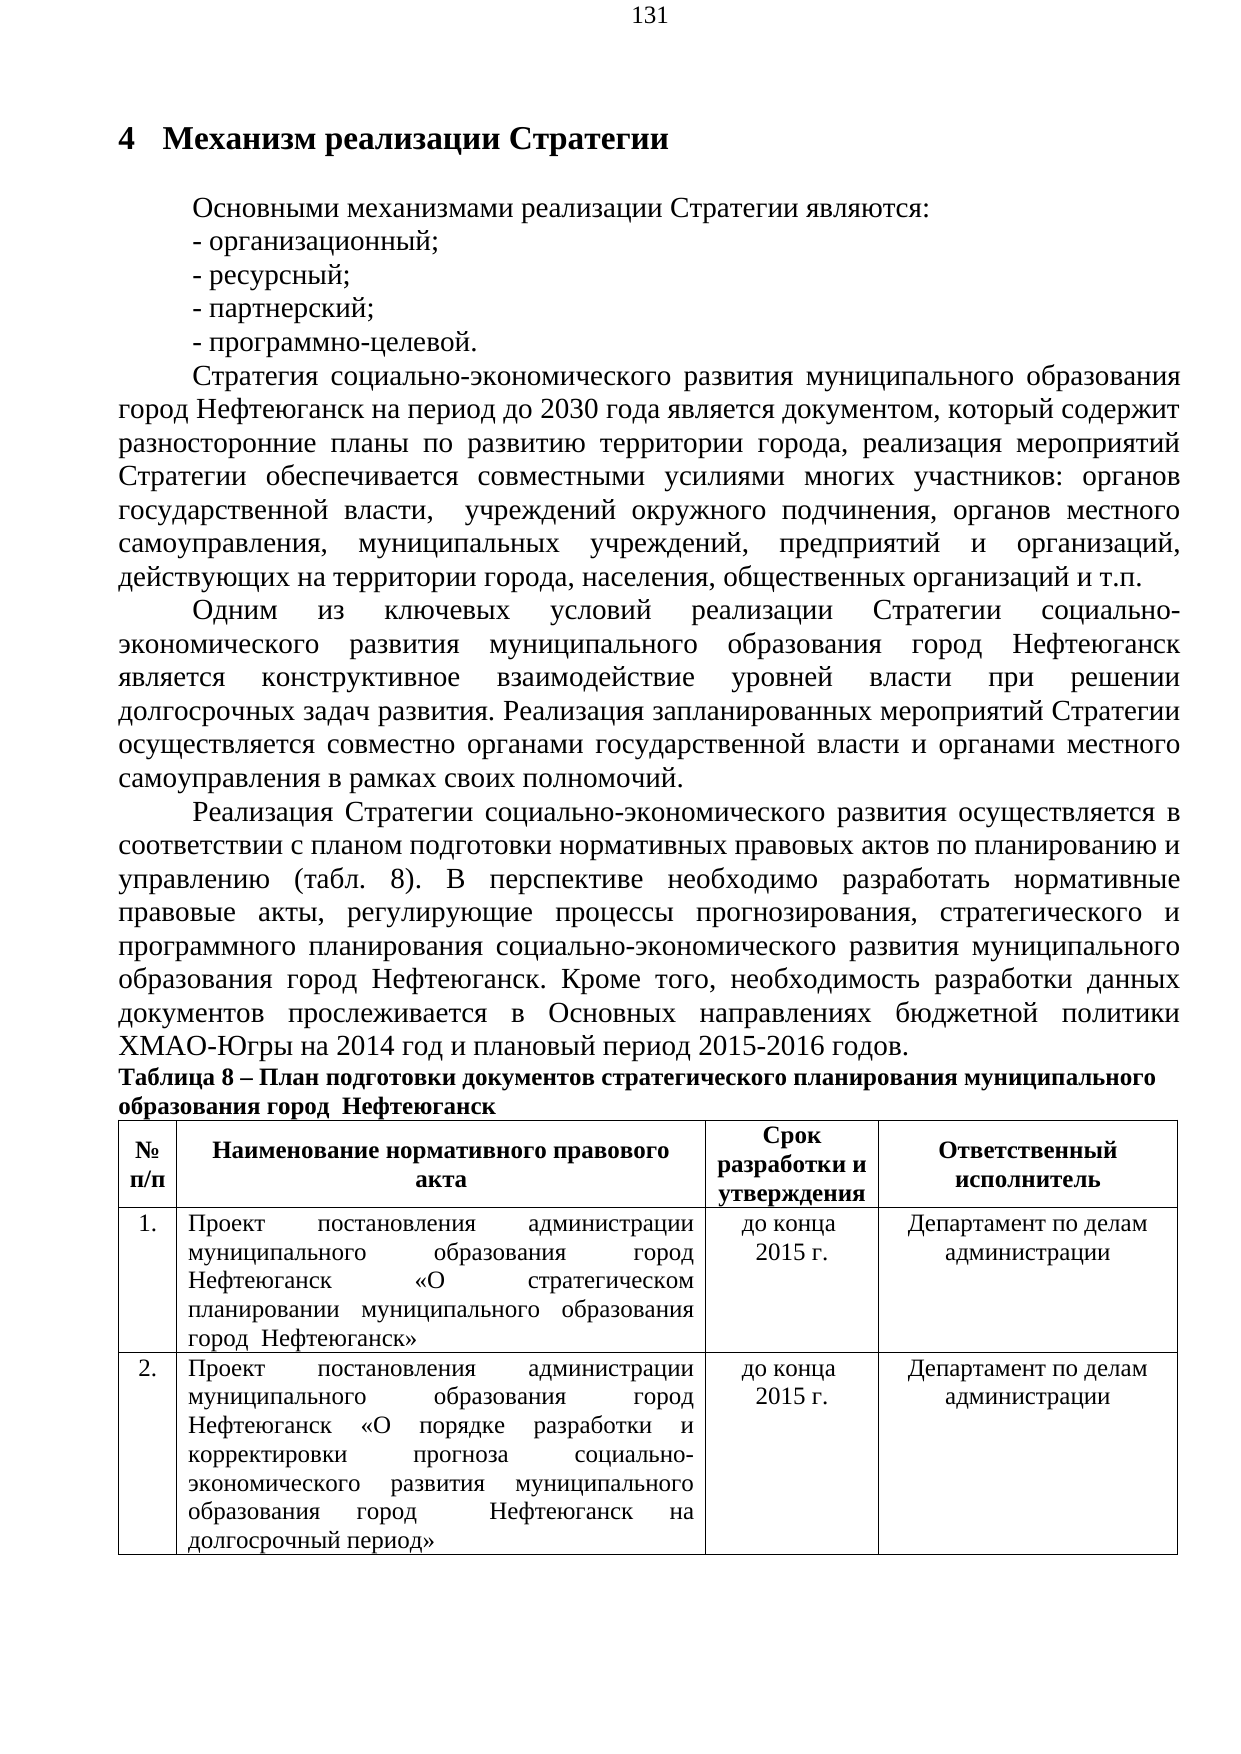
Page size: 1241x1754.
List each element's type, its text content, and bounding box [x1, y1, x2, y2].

table_cell Проект постановления администрации муниципального образования город Нефтеюганск «О стратегическом планировании муниципального образования город Нефтеюганск» [177, 1208, 705, 1352]
text Реализация Стратегии социально-экономического развития осуществляется в соответствии с планом подготовки нормативных правовых актов по планированию и управлению (табл. 8). В перспективе необходимо разработать нормативные правовые акты, регулирующие процессы прогнозирования, стратегического и программного планирования социально-экономического развития муниципального образования город Нефтеюганск. Кроме того, необходимость разработки данных документов прослеживается в Основных направлениях бюджетной политики ХМАО-Югры на 2014 год и плановый период 2015-2016 годов. [118, 794, 1181, 1062]
table_cell 1. [119, 1208, 176, 1352]
text - организационный; [118, 223, 1181, 257]
text Основными механизмами реализации Стратегии являются: [118, 190, 1181, 223]
table_cell Проект постановления администрации муниципального образования город Нефтеюганск «О порядке разработки и корректировки прогноза социально-экономического развития муниципального образования город Нефтеюганск на долгосрочный период» [177, 1353, 705, 1554]
text Одним из ключевых условий реализации Стратегии социально-экономического развития муниципального образования город Нефтеюганск является конструктивное взаимодействие уровней власти при решении долгосрочных задач развития. Реализация запланированных мероприятий Стратегии осуществляется совместно органами государственной власти и органами местного самоуправления в рамках своих полномочий. [118, 592, 1181, 794]
table_header Наименование нормативного правового акта [177, 1121, 705, 1207]
table_cell Департамент по делам администрации [879, 1353, 1177, 1554]
table_header Ответственный исполнитель [879, 1121, 1177, 1207]
table_cell Департамент по делам администрации [879, 1208, 1177, 1352]
text - ресурсный; [118, 257, 1181, 291]
table_cell до конца 2015 г. [706, 1353, 878, 1554]
text - программно-целевой. [118, 324, 1181, 358]
text Таблица 8 – План подготовки документов стратегического планирования муниципального образования город Нефтеюганск [118, 1062, 1181, 1119]
text - партнерский; [118, 291, 1181, 324]
table_cell 2. [119, 1353, 176, 1554]
table_cell до конца 2015 г. [706, 1208, 878, 1352]
subtitle Механизм реализации Стратегии [118, 118, 1181, 156]
text Стратегия социально-экономического развития муниципального образования город Нефтеюганск на период до 2030 года является документом, который содержит разносторонние планы по развитию территории города, реализация мероприятий Стратегии обеспечивается совместными усилиями многих участников: органов государственной власти, учреждений окружного подчинения, органов местного самоуправления, муниципальных учреждений, предприятий и организаций, действующих на территории города, населения, общественных организаций и т.п. [118, 358, 1181, 592]
table_header № п/п [119, 1121, 176, 1207]
table_header Срок разработки и утверждения [706, 1121, 878, 1207]
